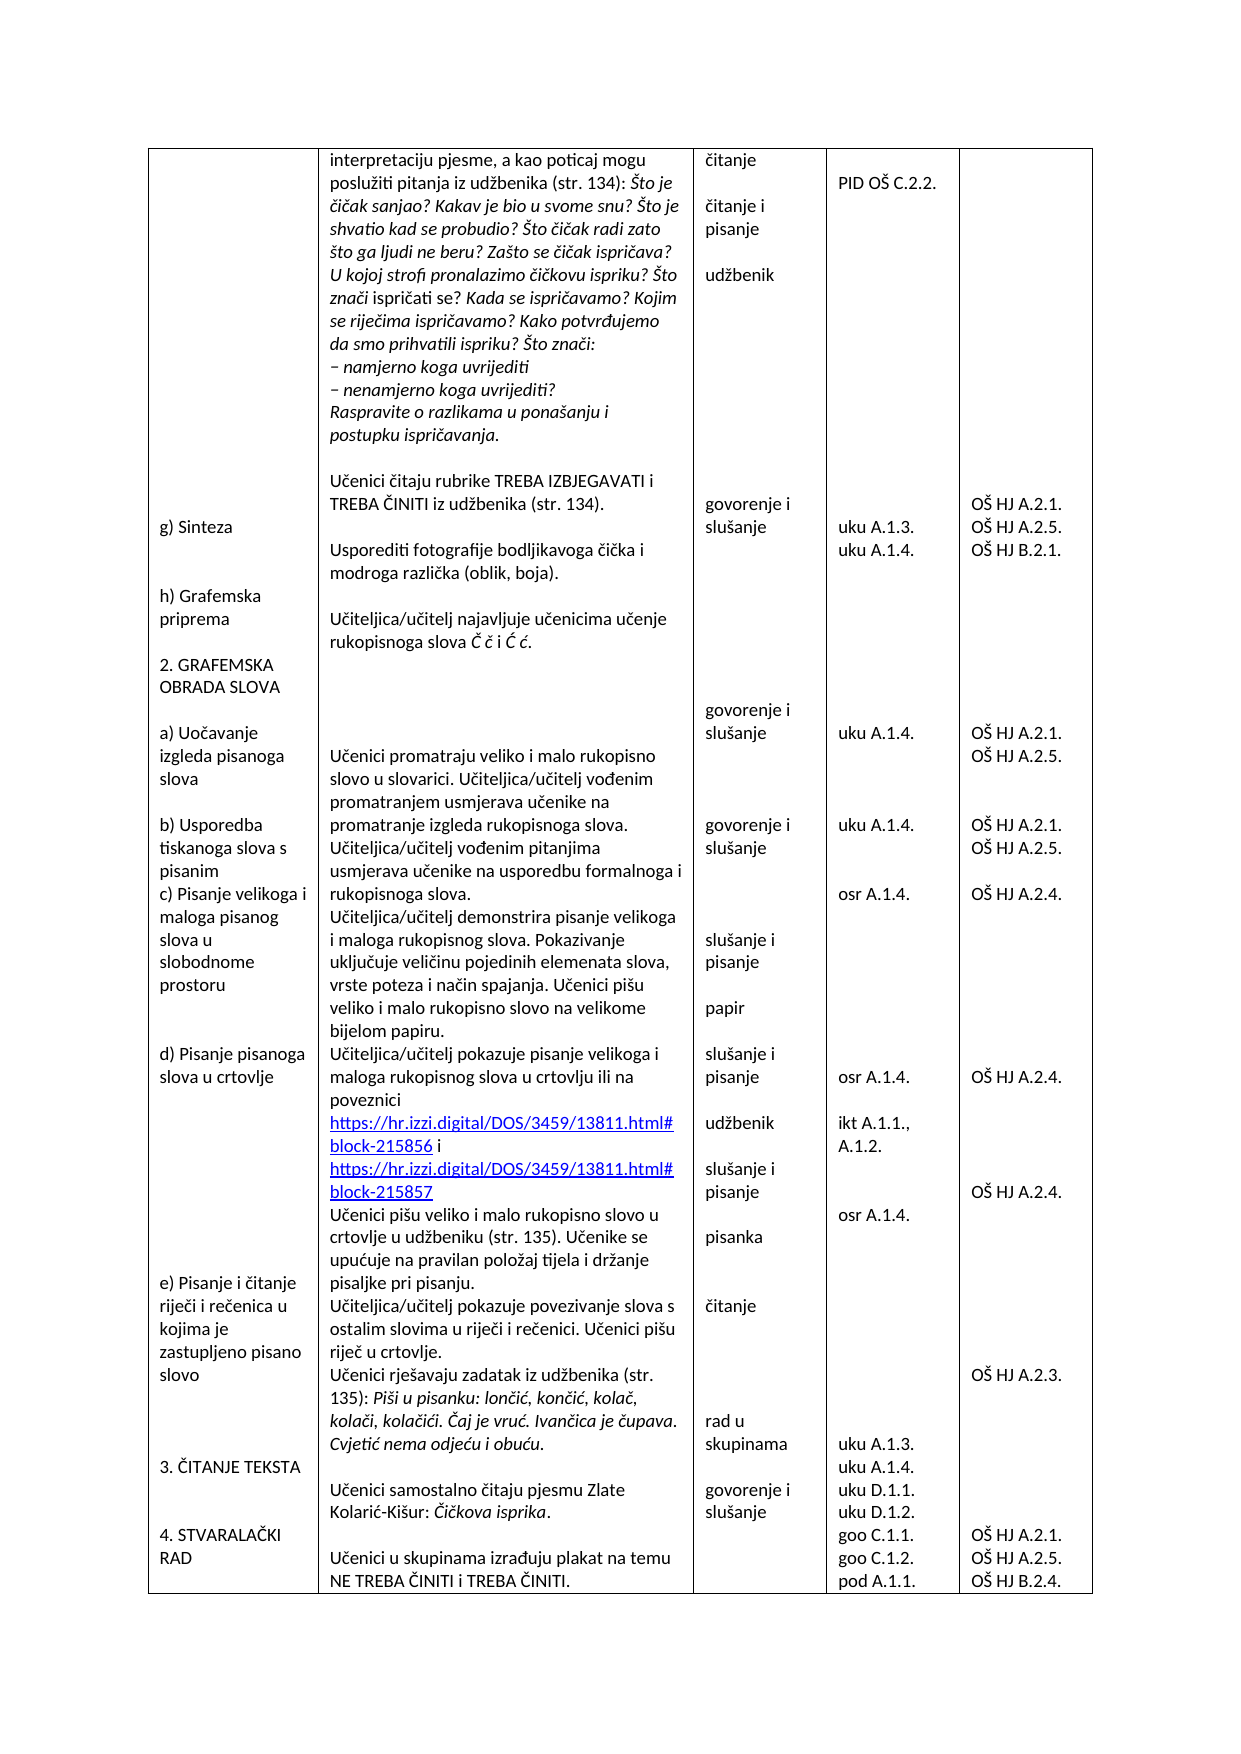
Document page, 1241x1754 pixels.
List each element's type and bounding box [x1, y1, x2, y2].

table_cell [827, 149, 959, 1592]
table_cell [694, 149, 826, 1592]
table_cell [960, 149, 1092, 1592]
table_cell [319, 149, 693, 1592]
table_cell [149, 149, 318, 1592]
